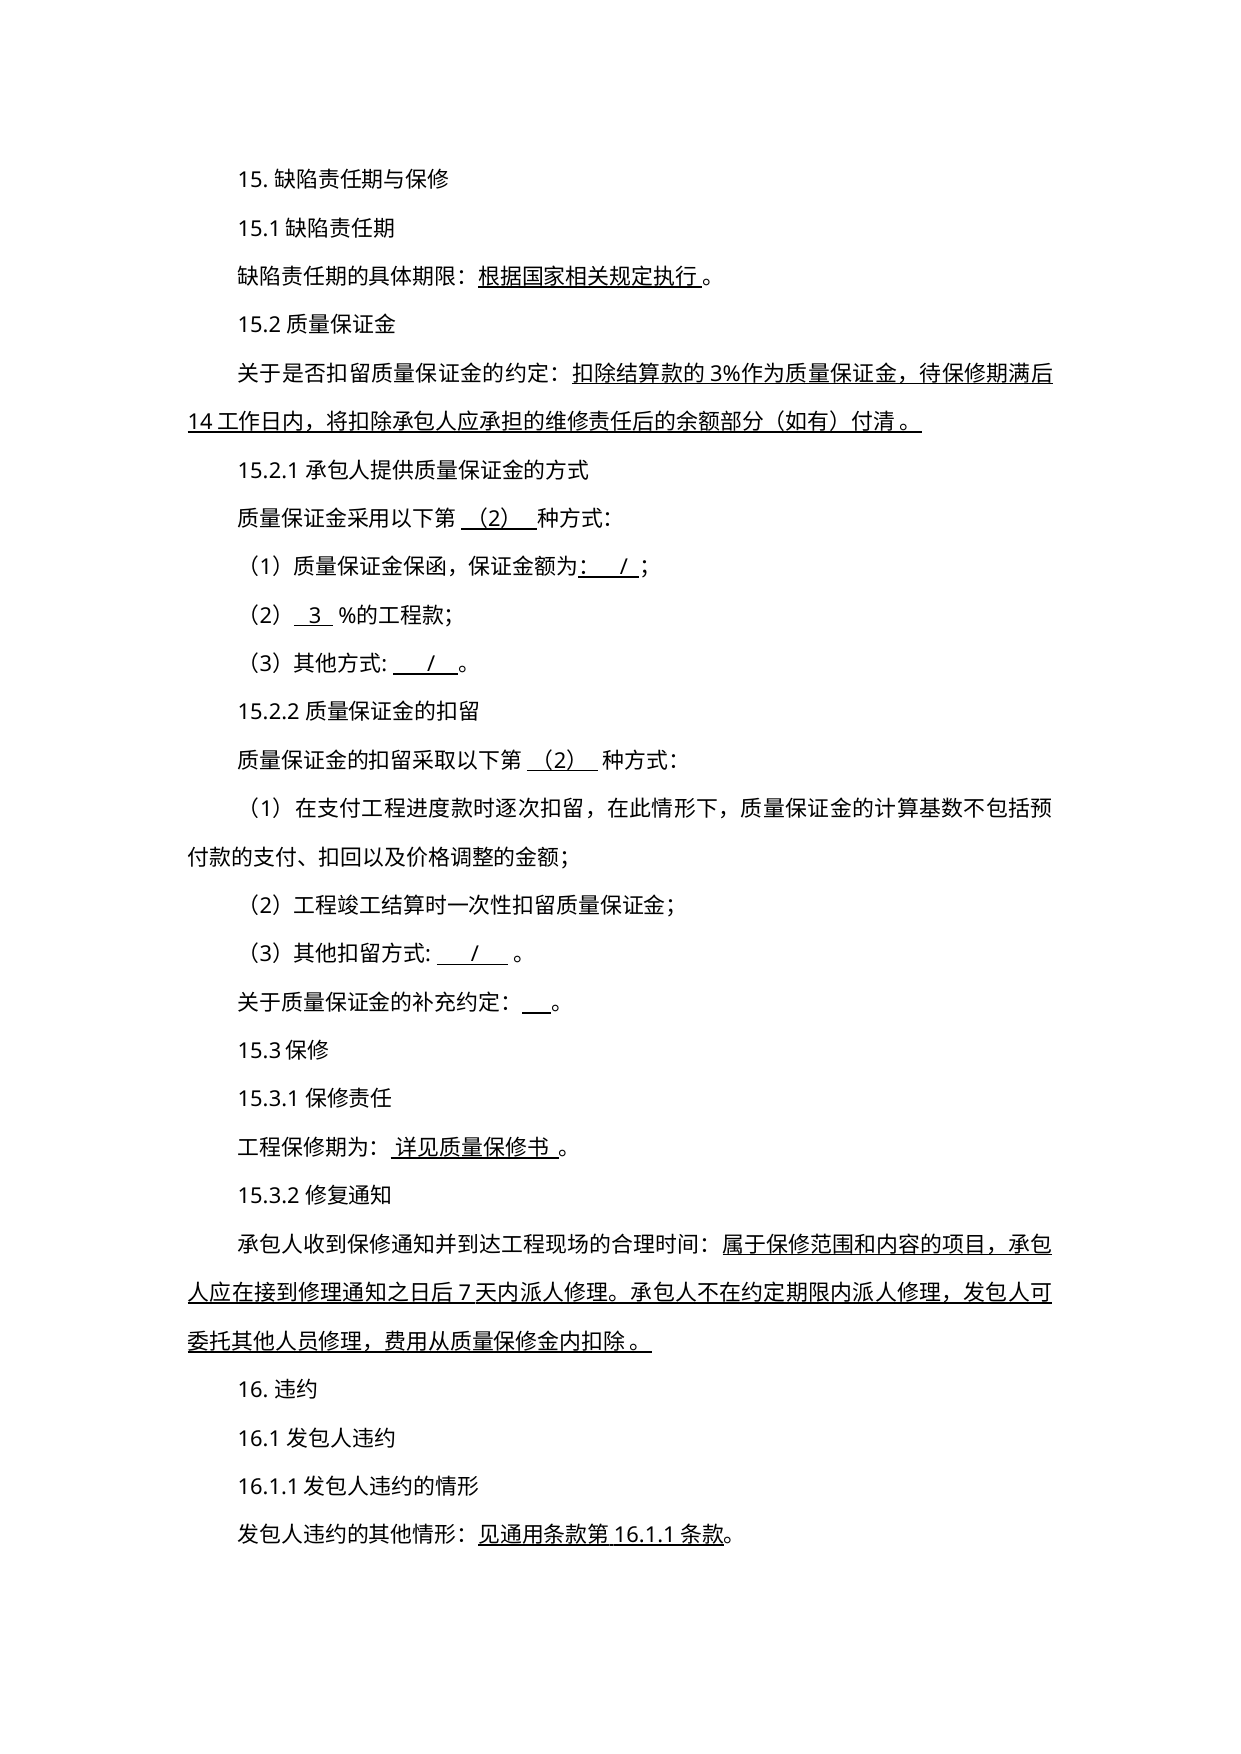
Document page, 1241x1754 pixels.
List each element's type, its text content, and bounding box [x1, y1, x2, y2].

text 15.1缺陷责任期 [187, 210, 1053, 243]
text 关于质量保证金的补充约定： 。 [187, 984, 1053, 1017]
text （2）工程竣工结算时一次性扣留质量保证金； [187, 888, 1053, 920]
text 16.1 发包人违约 [187, 1420, 1053, 1453]
text （3）其他扣留方式: / 。 [187, 936, 1053, 969]
text 15. 缺陷责任期与保修 [187, 162, 1053, 194]
text 缺陷责任期的具体期限：根据国家相关规定执行 。 [187, 259, 1053, 291]
text 承包人收到保修通知并到达工程现场的合理时间：属于保修范围和内容的项目，承包人应在接到修理通知之日后7天内派人修理。承包人不在约定期限内派人修理，发包人可委托其他人员修理，费用从质量保修金内扣除 。 [187, 1226, 1053, 1356]
text （3）其他方式: / 。 [187, 646, 1053, 678]
text 16. 违约 [187, 1372, 1053, 1404]
text 工程保修期为： 详见质量保修书 。 [187, 1129, 1053, 1162]
text 15.3.1 保修责任 [187, 1081, 1053, 1114]
text 质量保证金采用以下第 （2） 种方式： [187, 501, 1053, 533]
text 15.2.1 承包人提供质量保证金的方式 [187, 452, 1053, 485]
text 16.1.1发包人违约的情形 [187, 1469, 1053, 1501]
text （1）质量保证金保函，保证金额为： / ； [187, 549, 1053, 582]
text 质量保证金的扣留采取以下第 （2） 种方式： [187, 742, 1053, 775]
text 15.3.2 修复通知 [187, 1178, 1053, 1210]
text 15.2 质量保证金 [187, 307, 1053, 339]
text 15.2.2 质量保证金的扣留 [187, 694, 1053, 727]
text （2） 3 %的工程款； [187, 597, 1053, 630]
text 关于是否扣留质量保证金的约定：扣除结算款的3%作为质量保证金，待保修期满后14工作日内，将扣除承包人应承担的维修责任后的余额部分（如有）付清 。 [187, 355, 1053, 437]
text （1）在支付工程进度款时逐次扣留，在此情形下，质量保证金的计算基数不包括预付款的支付、扣回以及价格调整的金额； [187, 791, 1053, 872]
text 15.3保修 [187, 1033, 1053, 1065]
text 发包人违约的其他情形：见通用条款第16.1.1条款。 [187, 1517, 1053, 1549]
